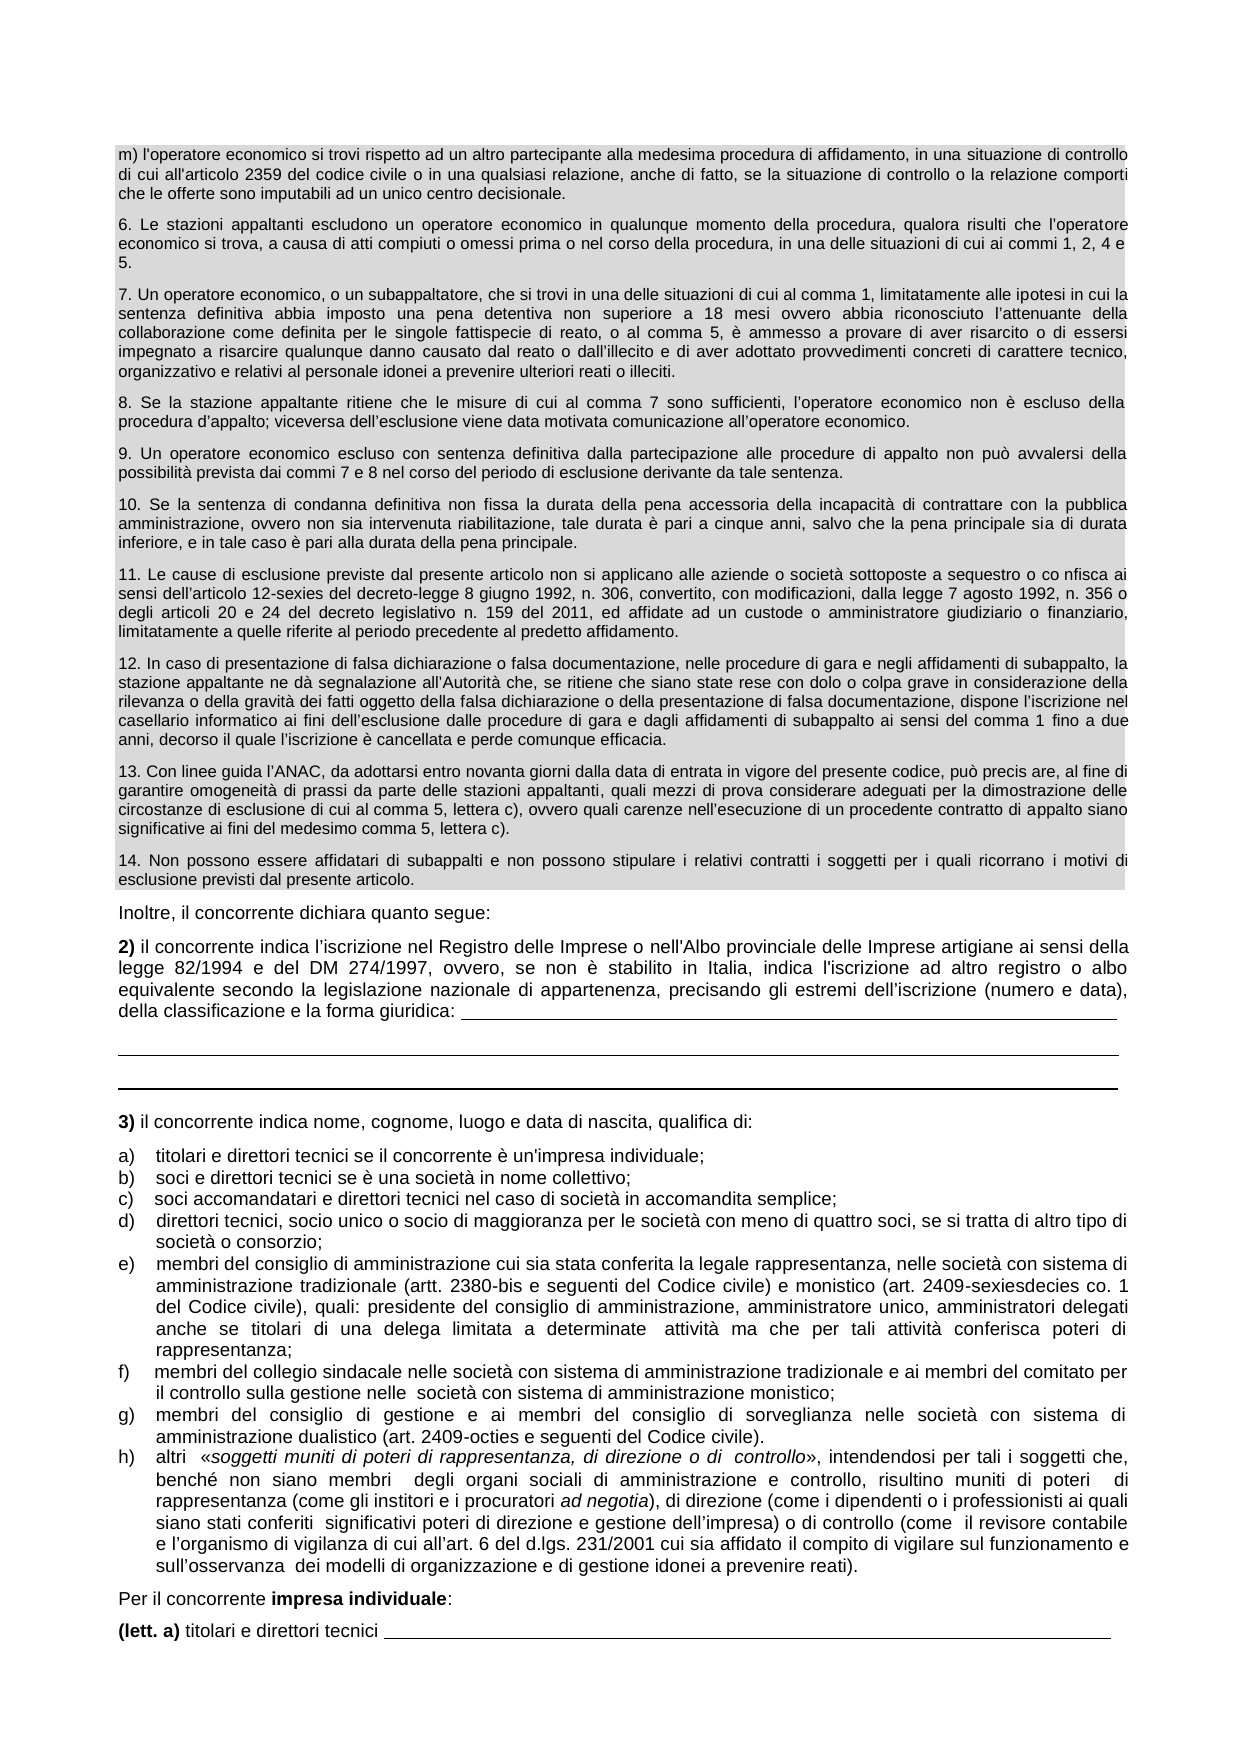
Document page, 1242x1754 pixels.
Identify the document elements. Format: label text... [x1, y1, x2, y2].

text b) soci e direttori tecnici se è una società in nome collettivo; [118, 1167, 1137, 1188]
text m) l'operatore economico si trovi rispetto ad un altro partecipante alla medesima procedura di affidamento, in una situazione di controllo di cui all'articolo 2359 del codice civile o in una qualsiasi relazione, anche di fatto, se la situazione di controllo o la relazione comporti che le offerte sono imputabili ad un unico centro decisionale. [118, 145, 1129, 203]
text 11. Le cause di esclusione previste dal presente articolo non si applicano alle aziende o società sottoposte a sequestro o co nfisca ai sensi dell’articolo 12-sexies del decreto-legge 8 giugno 1992, n. 306, convertito, con modificazioni, dalla legge 7 agosto 1992, n. 356 o degli articoli 20 e 24 del decreto legislativo n. 159 del 2011, ed affidate ad un custode o amministratore giudiziario o finanziario, limitatamente a quelle riferite al periodo precedente al predetto affidamento. [118, 564, 1129, 641]
text d) direttori tecnici, socio unico o socio di maggioranza per le società con meno di quattro soci, se si tratta di altro tipo di società o consorzio; [118, 1210, 1129, 1253]
text 9. Un operatore economico escluso con sentenza definitiva dalla partecipazione alle procedure di appalto non può avvalersi della possibilità prevista dai commi 7 e 8 nel corso del periodo di esclusione derivante da tale sentenza. [118, 444, 1128, 482]
text 7. Un operatore economico, o un subappaltatore, che si trovi in una delle situazioni di cui al comma 1, limitatamente alle ipotesi in cui la sentenza definitiva abbia imposto una pena detentiva non superiore a 18 mesi ovvero abbia riconosciuto l’attenuante della collaborazione come definita per le singole fattispecie di reato, o al comma 5, è ammesso a provare di aver risarcito o di essersi impegnato a risarcire qualunque danno causato dal reato o dall’illecito e di aver adottato provvedimenti concreti di carattere tecnico, organizzativo e relativi al personale idonei a prevenire ulteriori reati o illeciti. [118, 285, 1129, 381]
text 5. [118, 253, 138, 272]
text benché non siano membri degli organi sociali di amministrazione e controllo, risultino muniti di poteri di rappresentanza (come gli institori e i procuratori ad negotia), di direzione (come i dipendenti o i professionisti ai quali siano stati conferiti significativi poteri di direzione e gestione dell’impresa) o di controllo (come il revisore contabile e l’organismo di vigilanza di cui all’art. 6 del d.lgs. 231/2001 cui sia affidato il compito di vigilare sul funzionamento e sull’osservanza dei modelli di organizzazione e di gestione idonei a prevenire reati). [156, 1468, 1129, 1576]
text f) membri del collegio sindacale nelle società con sistema di amministrazione tradizionale e ai membri del comitato per il controllo sulla gestione nelle società con sistema di amministrazione monistico; [118, 1361, 1128, 1404]
text (lett. a) titolari e direttori tecnici [118, 1619, 1137, 1641]
text amministrazione dualistico (art. 2409-octies e seguenti del Codice civile). [156, 1425, 766, 1447]
text rappresentanza; [156, 1339, 297, 1361]
text Per il concorrente impresa individuale: [118, 1588, 1137, 1610]
text procedura d’appalto; viceversa dell’esclusione viene data motivata comunicazione all’operatore economico. [118, 412, 915, 431]
text 10. Se la sentenza di condanna definitiva non fissa la durata della pena accessoria della incapacità di contrattare con la pubblica amministrazione, ovvero non sia intervenuta riabilitazione, tale durata è pari a cinque anni, salvo che la pena principale sia di durata inferiore, e in tale caso è pari alla durata della pena principale. [118, 494, 1129, 552]
text 3) il concorrente indica nome, cognome, luogo e data di nascita, qualifica di: [118, 1111, 1137, 1132]
text 12. In caso di presentazione di falsa dichiarazione o falsa documentazione, nelle procedure di gara e negli affidamenti di subappalto, la stazione appaltante ne dà segnalazione all’Autorità che, se ritiene che siano state rese con dolo o colpa grave in considerazione della rilevanza o della gravità dei fatti oggetto della falsa dichiarazione o della presentazione di falsa documentazione, dispone l’iscrizione nel casellario informatico ai fini dell’esclusione dalle procedure di gara e dagli affidamenti di subappalto ai sensi del comma 1 fino a due anni, decorso il quale l’iscrizione è cancellata e perde comunque efficacia. [118, 653, 1129, 749]
text 2) il concorrente indica l’iscrizione nel Registro delle Imprese o nell'Albo provinciale delle Imprese artigiane ai sensi della legge 82/1994 e del DM 274/1997, ovvero, se non è stabilito in Italia, indica l'iscrizione ad altro registro o albo equivalente secondo la legislazione nazionale di appartenenza, precisando gli estremi dell’iscrizione (numero e data), della classificazione e la forma giuridica: [118, 935, 1129, 1022]
text g) membri del consiglio di gestione e ai membri del consiglio di sorveglianza nelle società con sistema di [118, 1404, 1137, 1425]
text a) titolari e direttori tecnici se il concorrente è un'impresa individuale; [118, 1145, 1137, 1167]
text Inoltre, il concorrente dichiara quanto segue: [118, 902, 494, 923]
text 13. Con linee guida l’ANAC, da adottarsi entro novanta giorni dalla data di entrata in vigore del presente codice, può precis are, al fine di garantire omogeneità di prassi da parte delle stazioni appaltanti, quali mezzi di prova considerare adeguati per la dimostrazione delle circostanze di esclusione di cui al comma 5, lettera c), ovvero quali carenze nell’esecuzione di un procedente contratto di appalto siano significative ai fini del medesimo comma 5, lettera c). [118, 762, 1129, 838]
text 8. Se la stazione appaltante ritiene che le misure di cui al comma 7 sono sufficienti, l’operatore economico non è escluso della [118, 393, 1129, 412]
text h) altri «soggetti muniti di poteri di rappresentanza, di direzione o di controllo», intendendosi per tali i soggetti che, [118, 1447, 1137, 1468]
text 6. Le stazioni appaltanti escludono un operatore economico in qualunque momento della procedura, qualora risulti che l’operatore economico si trova, a causa di atti compiuti o omessi prima o nel corso della procedura, in una delle situazioni di cui ai commi 1, 2, 4 e [118, 215, 1129, 253]
text c) soci accomandatari e direttori tecnici nel caso di società in accomandita semplice; [118, 1188, 1137, 1210]
text e) membri del consiglio di amministrazione cui sia stata conferita la legale rappresentanza, nelle società con sistema di amministrazione tradizionale (artt. 2380-bis e seguenti del Codice civile) e monistico (art. 2409-sexiesdecies co. 1 del Codice civile), quali: presidente del consiglio di amministrazione, amministratore unico, amministratori delegati anche se titolari di una delega limitata a determinate attività ma che per tali attività conferisca poteri di [118, 1253, 1129, 1339]
text 14. Non possono essere affidatari di subappalti e non possono stipulare i relativi contratti i soggetti per i quali ricorrano i motivi di esclusione previsti dal presente articolo. [118, 851, 1129, 889]
